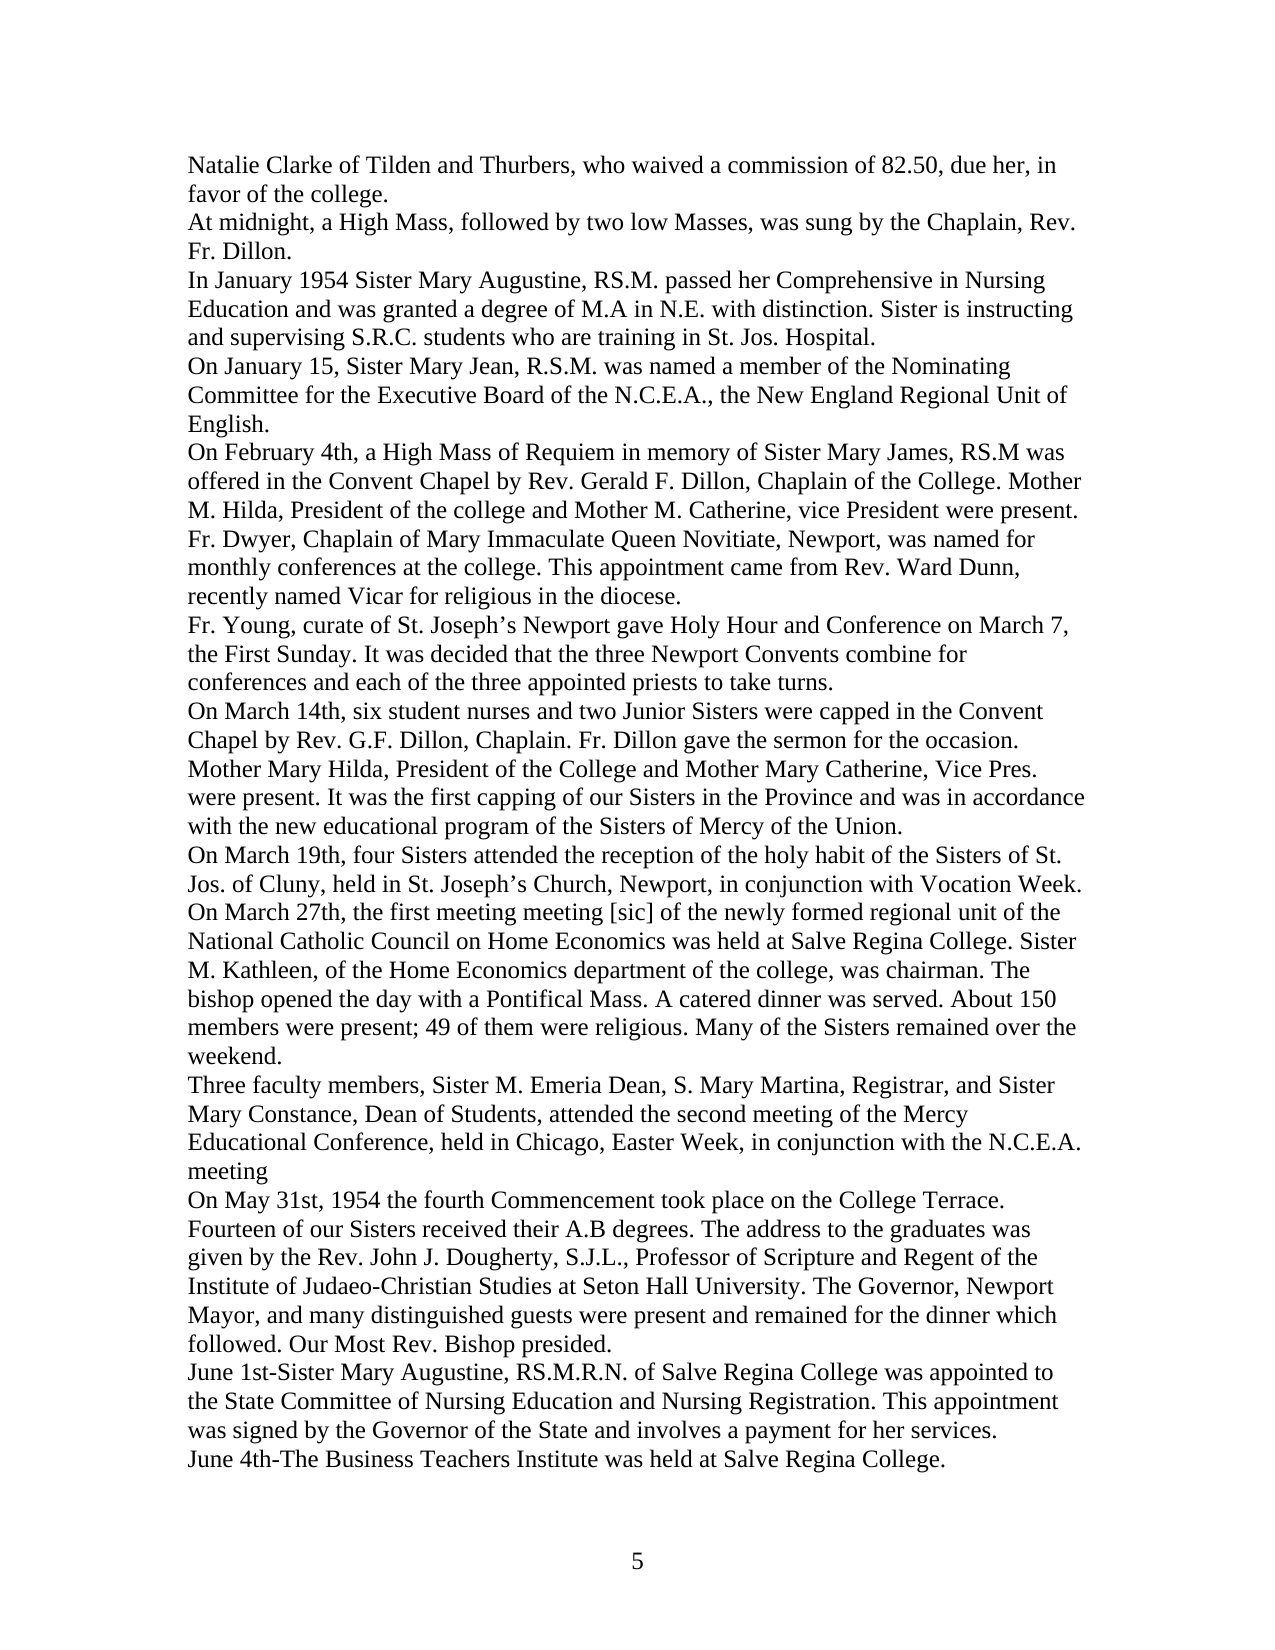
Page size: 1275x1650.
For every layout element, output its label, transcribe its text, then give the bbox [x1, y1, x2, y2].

text At midnight, a High Mass, followed by two low Masses, was sung by the Chaplain, Rev. Fr. Dillon. [187, 207, 1087, 265]
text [187, 150, 1087, 207]
text Fr. Dwyer, Chaplain of Mary Immaculate Queen Novitiate, Newport, was named for monthly conferences at the college. This appointment came from Rev. Ward Dunn, recently named Vicar for religious in the diocese. [187, 524, 1087, 610]
text On May 31st, 1954 the fourth Commencement took place on the College Terrace. Fourteen of our Sisters received their A.B degrees. The address to the graduates was given by the Rev. John J. Dougherty, S.J.L., Professor of Scripture and Regent of the Institute of Judaeo-Christian Studies at Seton Hall University. The Governor, Newport Mayor, and many distinguished guests were present and remained for the dinner which followed. Our Most Rev. Bishop presided. [187, 1185, 1087, 1357]
text Three faculty members, Sister M. Emeria Dean, S. Mary Martina, Registrar, and Sister Mary Constance, Dean of Students, attended the second meeting of the Mercy Educational Conference, held in Chicago, Easter Week, in conjunction with the N.C.E.A. meeting [187, 1070, 1087, 1185]
text On March 27th, the first meeting meeting [sic] of the newly formed regional unit of the National Catholic Council on Home Economics was held at Salve Regina College. Sister M. Kathleen, of the Home Economics department of the college, was chairman. The bishop opened the day with a Pontifical Mass. A catered dinner was served. About 150 members were present; 49 of them were religious. Many of the Sisters remained over the weekend. [187, 897, 1087, 1070]
text Fr. Young, curate of St. Joseph’s Newport gave Holy Hour and Conference on March 7, the First Sunday. It was decided that the three Newport Convents combine for conferences and each of the three appointed priests to take turns. [187, 610, 1087, 696]
text June 1st-Sister Mary Augustine, RS.M.R.N. of Salve Regina College was appointed to the State Committee of Nursing Education and Nursing Registration. This appointment was signed by the Governor of the State and involves a payment for her services. [187, 1357, 1087, 1444]
text On February 4th, a High Mass of Requiem in memory of Sister Mary James, RS.M was offered in the Convent Chapel by Rev. Gerald F. Dillon, Chaplain of the College. Mother M. Hilda, President of the college and Mother M. Catherine, vice President were present. [187, 437, 1087, 524]
text In January 1954 Sister Mary Augustine, RS.M. passed her Comprehensive in Nursing Education and was granted a degree of M.A in N.E. with distinction. Sister is instructing and supervising S.R.C. students who are training in St. Jos. Hospital. [187, 265, 1087, 351]
text On January 15, Sister Mary Jean, R.S.M. was named a member of the Nominating Committee for the Executive Board of the N.C.E.A., the New England Regional Unit of English. [187, 351, 1087, 437]
text On March 14th, six student nurses and two Junior Sisters were capped in the Convent Chapel by Rev. G.F. Dillon, Chaplain. Fr. Dillon gave the sermon for the occasion. Mother Mary Hilda, President of the College and Mother Mary Catherine, Vice Pres. were present. It was the first capping of our Sisters in the Province and was in accordance with the new educational program of the Sisters of Mercy of the Union. [187, 696, 1087, 840]
text On March 19th, four Sisters attended the reception of the holy habit of the Sisters of St. Jos. of Cluny, held in St. Joseph’s Church, Newport, in conjunction with Vocation Week. [187, 840, 1087, 897]
text June 4th-The Business Teachers Institute was held at Salve Regina College. [187, 1444, 1087, 1472]
